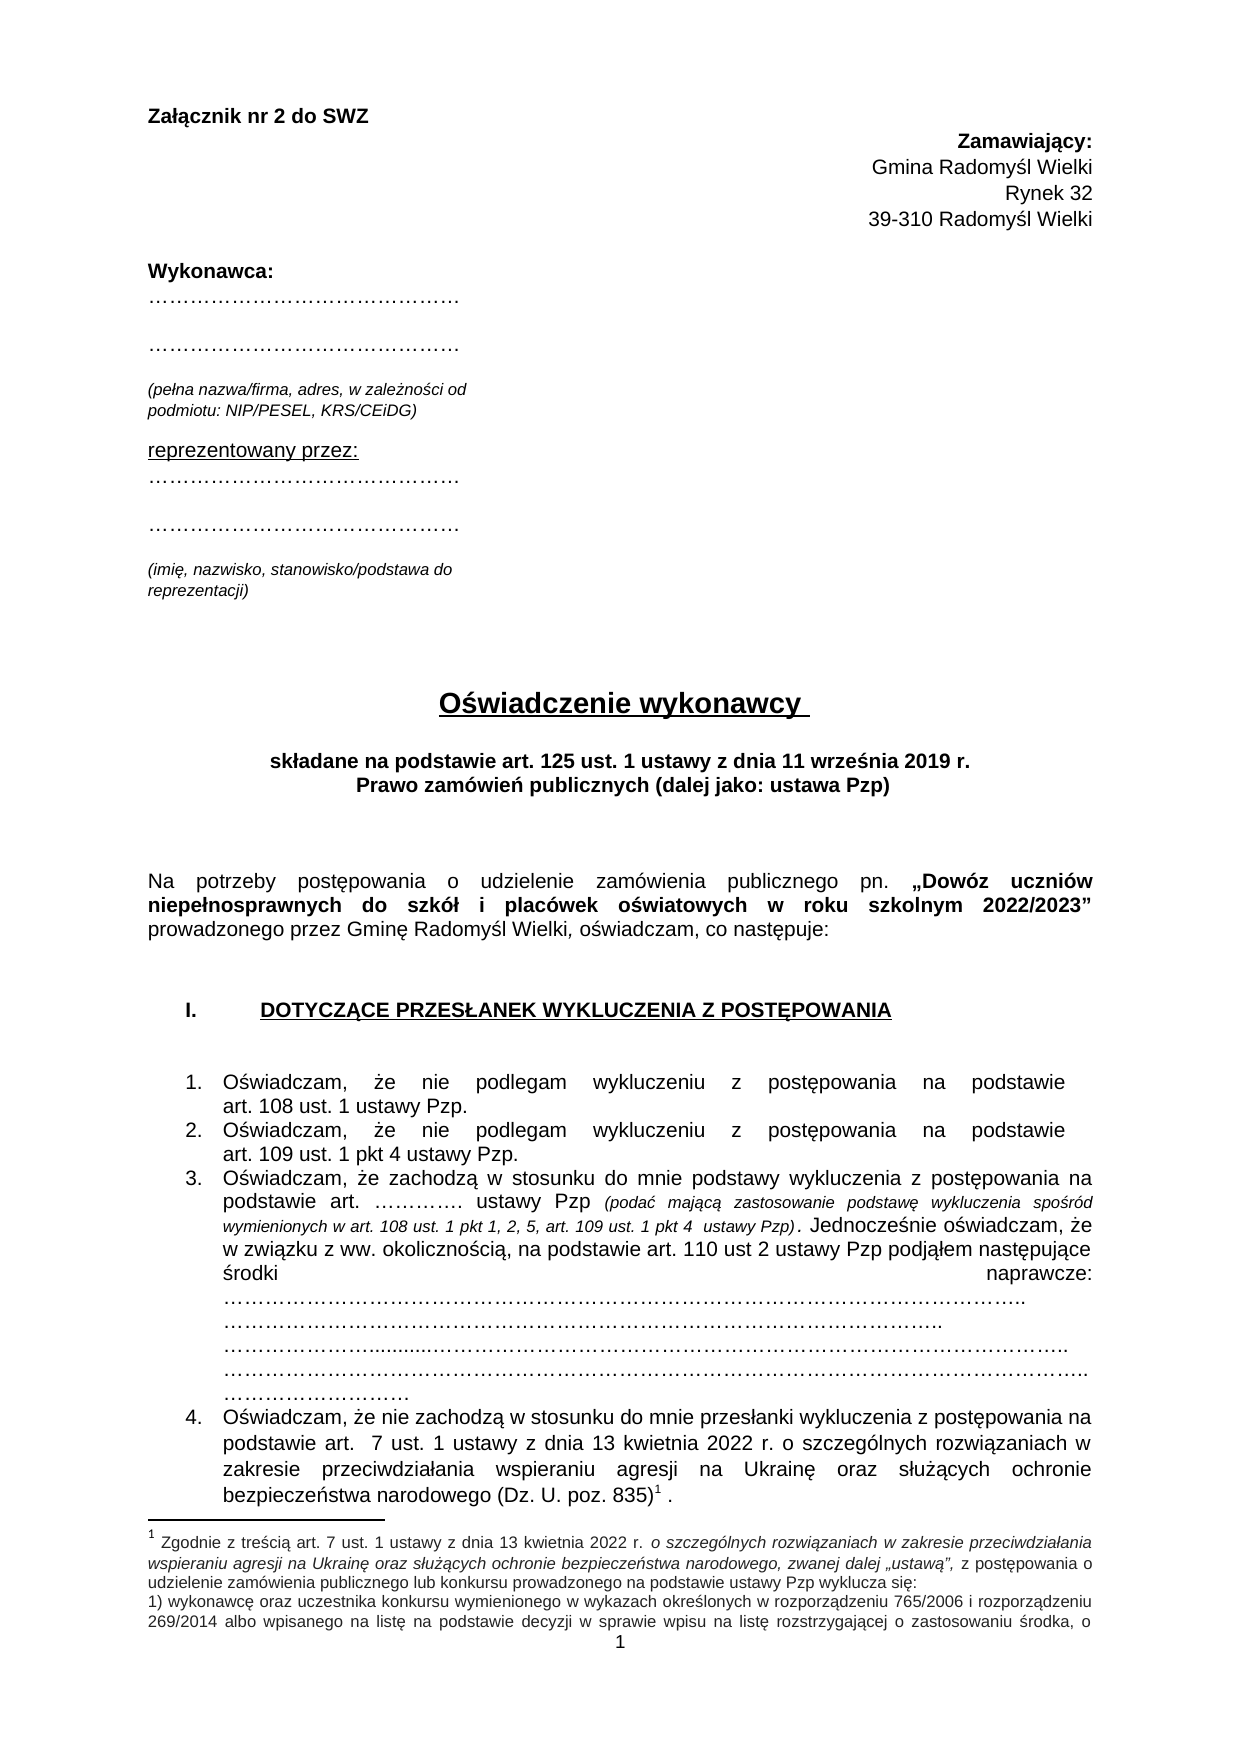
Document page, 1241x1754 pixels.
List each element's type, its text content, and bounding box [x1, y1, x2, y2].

text Gmina Radomyśl Wielki [148, 155, 1093, 179]
text Na potrzeby postępowania o udzielenie zamówienia publicznego pn. „Dowóz uczniów niepełnosprawnych do szkół i placówek oświatowych w roku szkolnym 2022/2023” prowadzonego przez Gminę Radomyśl Wielki, oświadczam, co następuje: [148, 868, 1093, 940]
text Rynek 32 [148, 181, 1093, 205]
list Oświadczam, że nie podlegam wykluczeniu z postępowania na podstawie art. 108 ust. 1 ustawy Pzp. [185, 1069, 1093, 1117]
text ……………………………………………………………………………… [148, 464, 472, 536]
text reprezentowany przez: [148, 438, 1093, 462]
text Oświadczenie wykonawcy [148, 686, 1093, 719]
text Prawo zamówień publicznych (dalej jako: ustawa Pzp) [148, 773, 1093, 797]
list Oświadczam, że nie podlegam wykluczeniu z postępowania na podstawie art. 109 ust. 1 pkt 4 ustawy Pzp. [185, 1117, 1093, 1165]
list Oświadczam, że zachodzą w stosunku do mnie podstawy wykluczenia z postępowania na podstawie art. …………. ustawy Pzp (podać mającą zastosowanie podstawę wykluczenia spośród wymienionych w art. 108 ust. 1 pkt 1, 2, 5, art. 109 ust. 1 pkt 4 ustawy Pzp). Jednocześnie oświadczam, że w związku z ww. okolicznością, na podstawie art. 110 ust 2 ustawy Pzp podjąłem następujące środki naprawcze: ……………………………………………………………………………………………………..…………………………………………………………………………………………..…………………...........………………………………………………………………………………..……………………………………………………………………………………………………………..……………………… [185, 1165, 1093, 1405]
list DOTYCZĄCE PRZESŁANEK WYKLUCZENIA Z POSTĘPOWANIA [185, 998, 1093, 1022]
text Zamawiający: [694, 129, 1093, 153]
text 39-310 Radomyśl Wielki [148, 207, 1093, 231]
text (pełna nazwa/firma, adres, w zależności od podmiotu: NIP/PESEL, KRS/CEiDG) [148, 380, 472, 420]
text składane na podstawie art. 125 ust. 1 ustawy z dnia 11 września 2019 r. [148, 749, 1093, 773]
text Wykonawca: [148, 258, 1093, 282]
text ……………………………………………………………………………… [148, 284, 472, 356]
text (imię, nazwisko, stanowisko/podstawa do reprezentacji) [148, 560, 472, 599]
text Załącznik nr 2 do SWZ [148, 103, 1093, 127]
list Oświadczam, że nie zachodzą w stosunku do mnie przesłanki wykluczenia z postępowania na podstawie art. 7 ust. 1 ustawy z dnia 13 kwietnia 2022 r. o szczególnych rozwiązaniach w zakresie przeciwdziałania wspieraniu agresji na Ukrainę oraz służących ochronie bezpieczeństwa narodowego (Dz. U. poz. 835) . [185, 1405, 1093, 1506]
